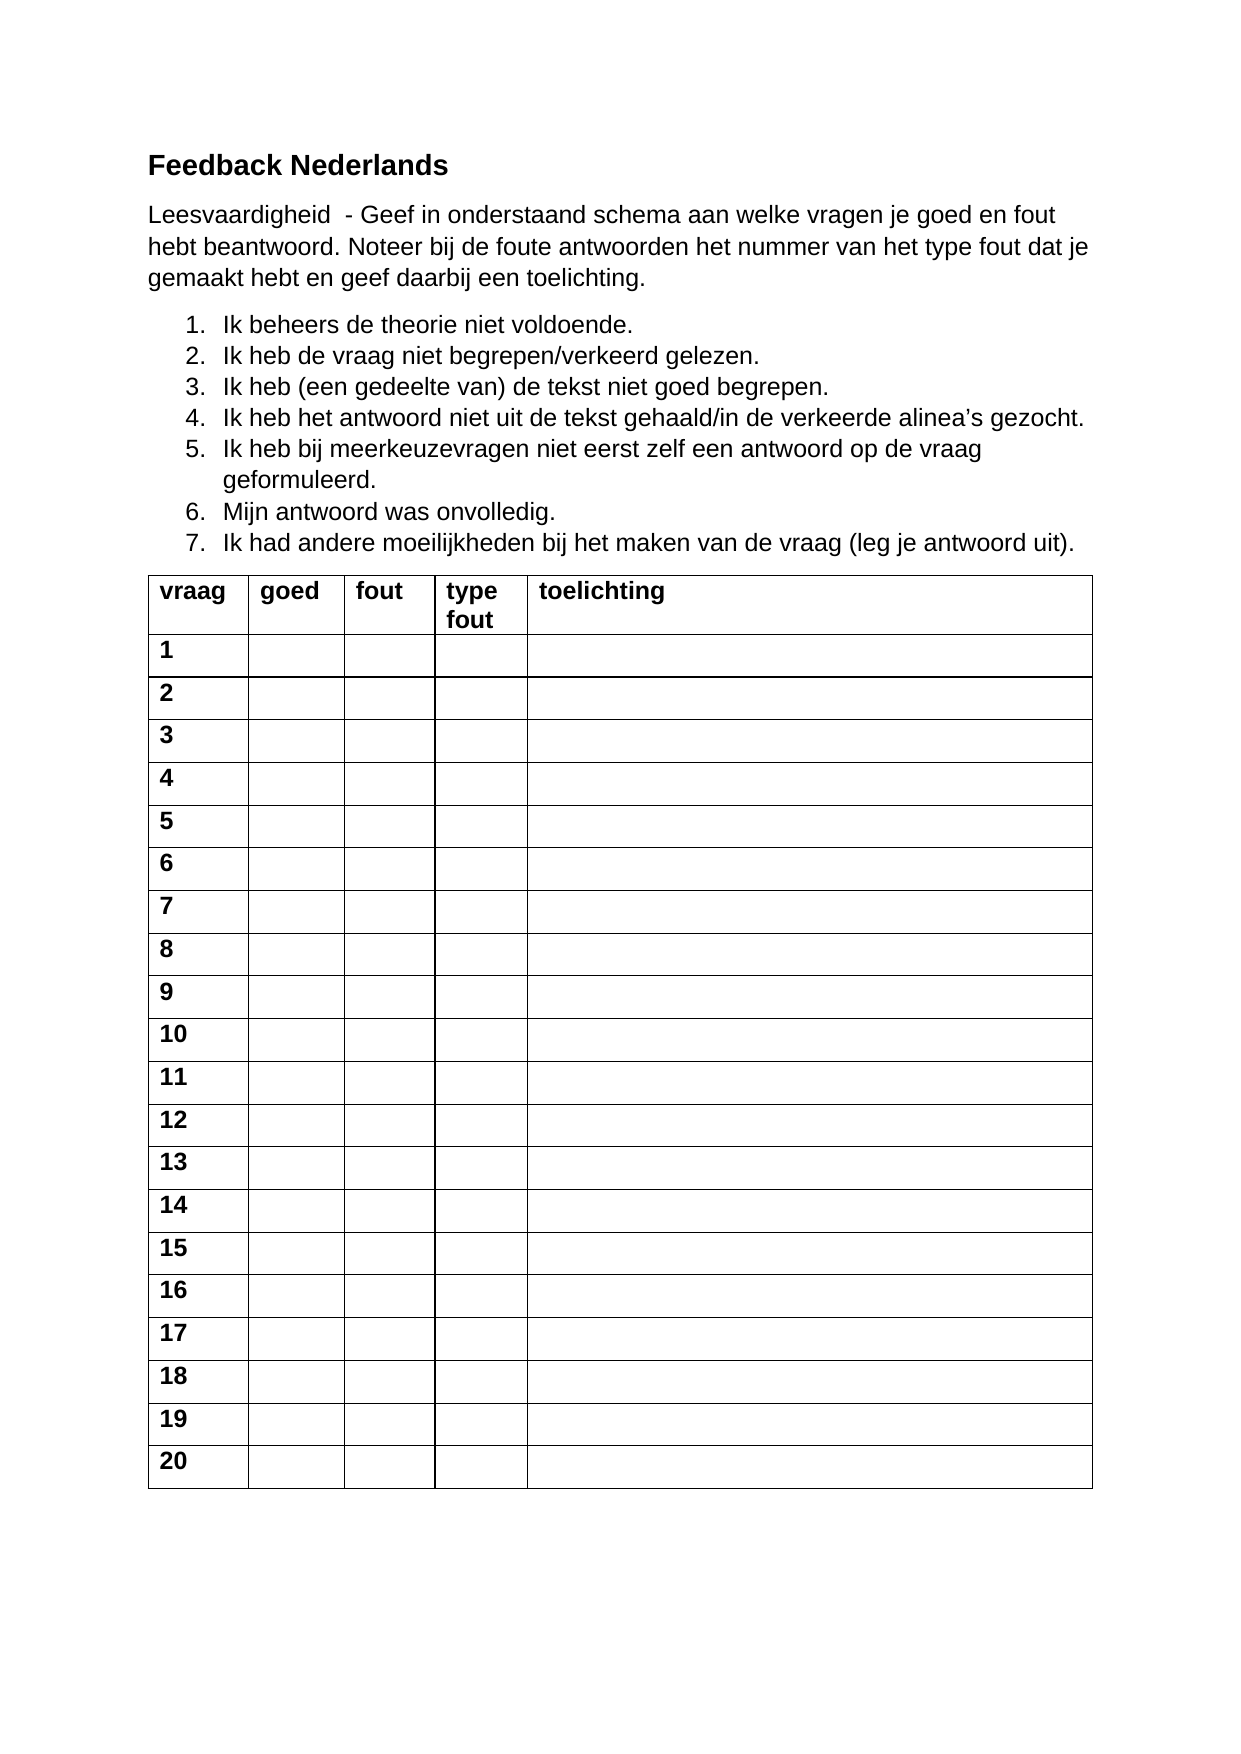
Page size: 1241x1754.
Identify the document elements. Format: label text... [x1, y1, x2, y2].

table_cell [249, 1275, 344, 1317]
table_cell [345, 1233, 434, 1274]
table_cell 3 [149, 720, 248, 762]
table_cell [436, 678, 527, 719]
table_cell 6 [149, 848, 248, 890]
table_cell 16 [149, 1275, 248, 1317]
table_cell [528, 934, 1092, 975]
table_cell 19 [149, 1404, 248, 1445]
table_cell 8 [149, 934, 248, 975]
table_cell [528, 1062, 1092, 1103]
table_cell [345, 1361, 434, 1402]
table_cell [528, 1275, 1092, 1317]
table_cell [436, 1233, 527, 1274]
table_cell [345, 1404, 434, 1445]
table_cell 12 [149, 1105, 248, 1146]
table_cell 17 [149, 1318, 248, 1360]
table_cell 11 [149, 1062, 248, 1103]
table_cell [528, 1147, 1092, 1189]
text Feedback Nederlands [148, 148, 1093, 181]
table_cell [345, 1190, 434, 1232]
table_cell 18 [149, 1361, 248, 1402]
table_header goed [249, 576, 344, 634]
table_cell [436, 635, 527, 676]
table_header vraag [149, 576, 248, 634]
table_cell [249, 635, 344, 676]
table_cell [249, 678, 344, 719]
table_cell [249, 934, 344, 975]
table_header type fout [436, 576, 527, 634]
table_cell [345, 635, 434, 676]
table_cell [345, 1446, 434, 1488]
table_cell [345, 806, 434, 847]
table_cell [528, 976, 1092, 1018]
table_cell [345, 976, 434, 1018]
table_cell [436, 720, 527, 762]
table_cell [436, 806, 527, 847]
table_cell [528, 678, 1092, 719]
table_cell [436, 976, 527, 1018]
list Ik heb het antwoord niet uit de tekst gehaald/in de verkeerde alinea’s gezocht. [185, 403, 1093, 432]
table_cell [249, 848, 344, 890]
table_cell [249, 976, 344, 1018]
text Leesvaardigheid - Geef in onderstaand schema aan welke vragen je goed en fout hebt beantwoord. Noteer bij de foute antwoorden het nummer van het type fout dat je gemaakt hebt en geef daarbij een toelichting. [148, 200, 1093, 291]
table_cell [345, 1105, 434, 1146]
table_cell [528, 806, 1092, 847]
table_cell [528, 1404, 1092, 1445]
table_cell [249, 1318, 344, 1360]
table_cell [249, 1446, 344, 1488]
list Mijn antwoord was onvolledig. [185, 496, 1093, 525]
table_cell [528, 1019, 1092, 1061]
table_cell [528, 848, 1092, 890]
table_cell [528, 1361, 1092, 1402]
table_cell 7 [149, 891, 248, 933]
table_cell [249, 1019, 344, 1061]
table_cell [528, 1233, 1092, 1274]
table_cell [528, 1446, 1092, 1488]
table_cell 10 [149, 1019, 248, 1061]
table_cell [528, 1105, 1092, 1146]
table_cell [345, 1062, 434, 1103]
table_cell [345, 720, 434, 762]
table_cell [345, 1318, 434, 1360]
table_cell 15 [149, 1233, 248, 1274]
table_cell 4 [149, 763, 248, 804]
table_cell [345, 763, 434, 804]
table_cell [436, 1062, 527, 1103]
table_cell [249, 1233, 344, 1274]
table_cell [436, 1446, 527, 1488]
list Ik heb de vraag niet begrepen/verkeerd gelezen. [185, 341, 1093, 370]
table_cell [436, 934, 527, 975]
table_cell [436, 1361, 527, 1402]
table_cell [528, 720, 1092, 762]
table_cell 5 [149, 806, 248, 847]
table_cell [249, 806, 344, 847]
table_cell [345, 678, 434, 719]
table_cell [249, 720, 344, 762]
table_cell 1 [149, 635, 248, 676]
table_cell [528, 635, 1092, 676]
table_cell [528, 891, 1092, 933]
table_cell [345, 934, 434, 975]
table_header fout [345, 576, 434, 634]
table_cell [249, 1404, 344, 1445]
table_cell [249, 763, 344, 804]
table_cell [436, 1275, 527, 1317]
table_cell 20 [149, 1446, 248, 1488]
table_cell [249, 1105, 344, 1146]
table_cell [436, 1318, 527, 1360]
table_cell [436, 1019, 527, 1061]
table_cell [249, 1062, 344, 1103]
table_cell 2 [149, 678, 248, 719]
table_cell [249, 1361, 344, 1402]
table_cell [249, 1190, 344, 1232]
table_cell [436, 891, 527, 933]
list Ik beheers de theorie niet voldoende. [185, 310, 1093, 339]
list Ik had andere moeilijkheden bij het maken van de vraag (leg je antwoord uit). [185, 527, 1093, 556]
table_cell [436, 1105, 527, 1146]
table_cell [436, 763, 527, 804]
table_cell [249, 891, 344, 933]
table_cell [345, 1147, 434, 1189]
table_cell [528, 763, 1092, 804]
table_cell [345, 1275, 434, 1317]
table_cell [345, 891, 434, 933]
table_cell [436, 1404, 527, 1445]
table_cell [436, 1190, 527, 1232]
table_cell [528, 1190, 1092, 1232]
table_cell [436, 1147, 527, 1189]
list Ik heb (een gedeelte van) de tekst niet goed begrepen. [185, 372, 1093, 401]
table_header toelichting [528, 576, 1092, 634]
list Ik heb bij meerkeuzevragen niet eerst zelf een antwoord op de vraag geformuleerd. [185, 434, 1093, 494]
table_cell [436, 848, 527, 890]
table_cell 9 [149, 976, 248, 1018]
table_cell 14 [149, 1190, 248, 1232]
table_cell [345, 848, 434, 890]
table_cell [528, 1318, 1092, 1360]
table_cell 13 [149, 1147, 248, 1189]
table_cell [249, 1147, 344, 1189]
table_cell [345, 1019, 434, 1061]
